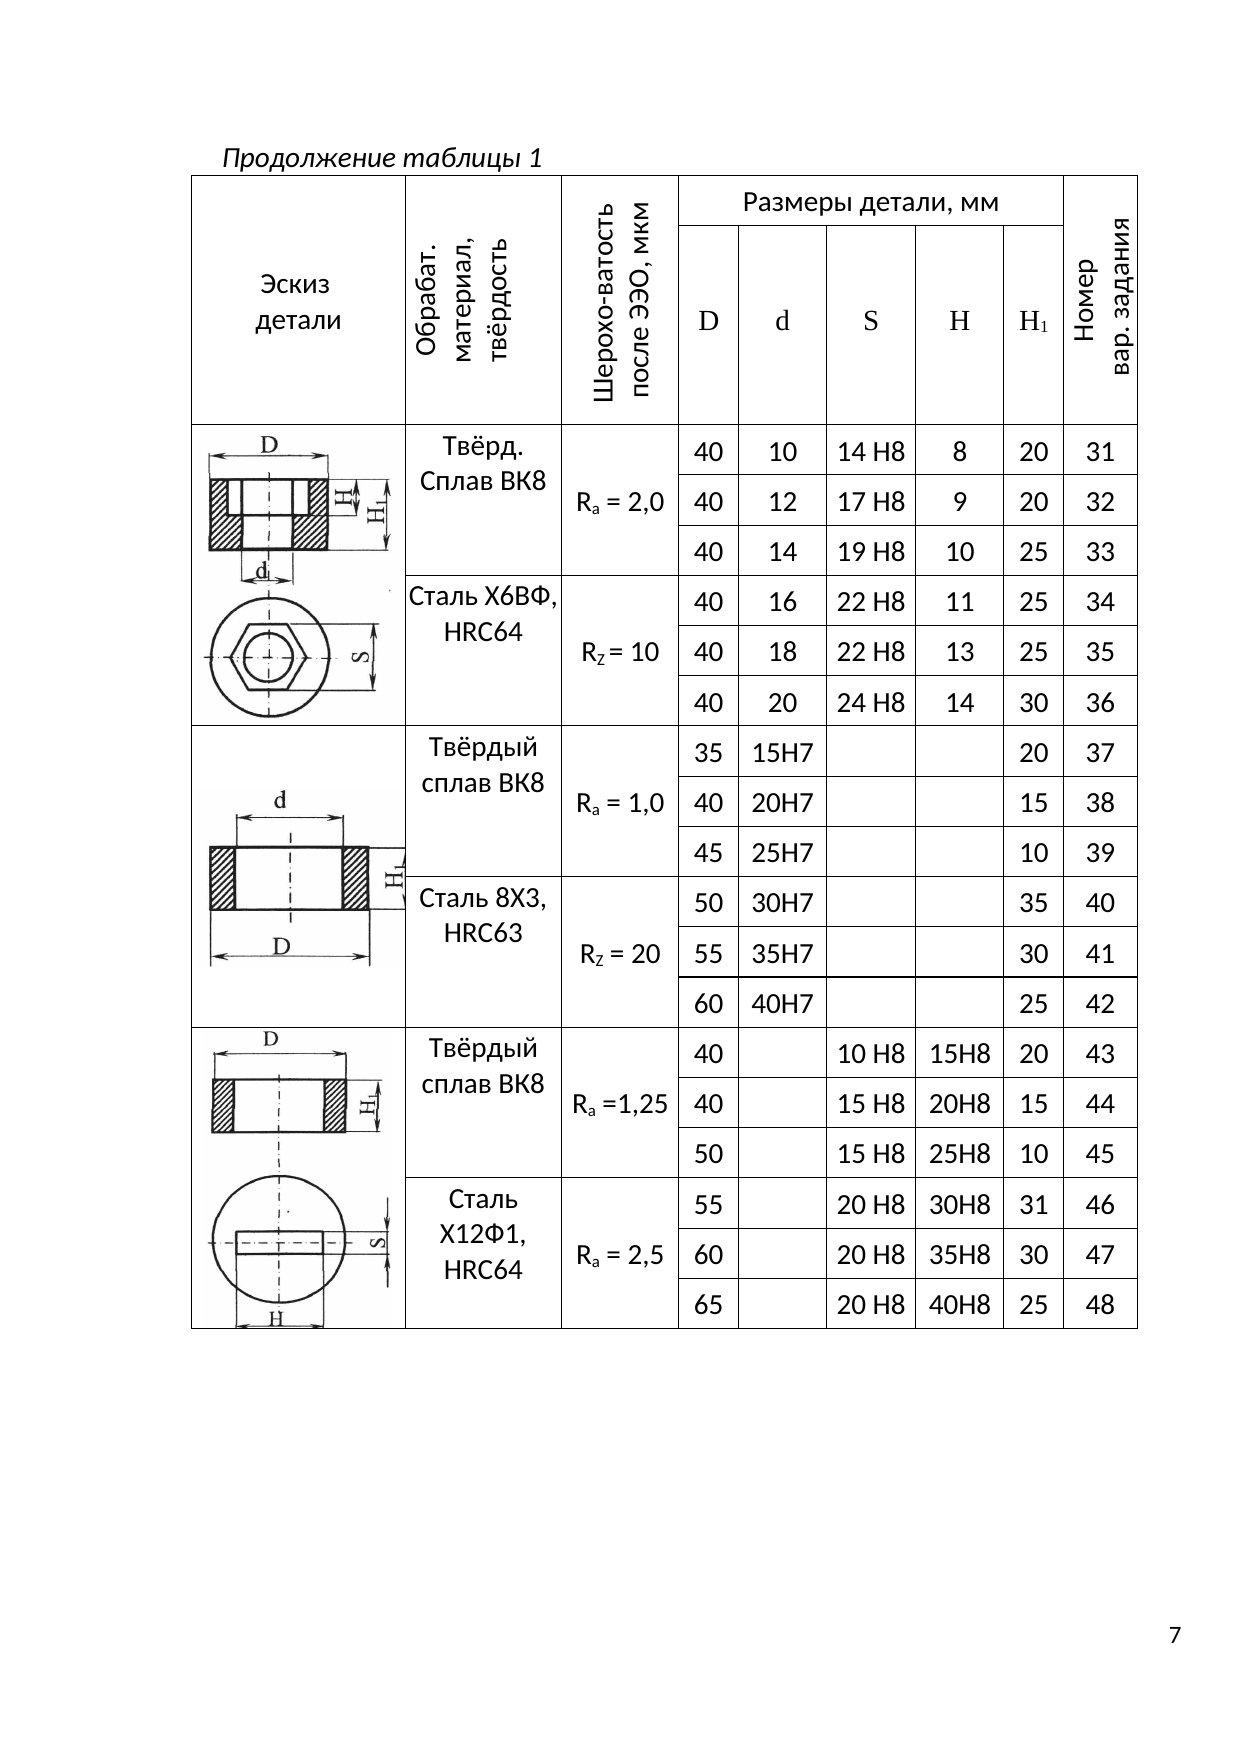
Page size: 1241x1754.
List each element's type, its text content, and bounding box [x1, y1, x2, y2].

table_cell 50 [679, 877, 738, 926]
table_header Эскиз детали [192, 176, 405, 424]
table_cell 35Н7 [739, 927, 826, 976]
table_cell [827, 827, 915, 876]
table_cell Сталь Х6ВФ, HRC64 [406, 576, 561, 725]
table_cell 18 [739, 626, 826, 675]
table_cell 40 [679, 777, 738, 826]
table_cell 40 [679, 425, 738, 474]
table_cell 40 [679, 526, 738, 575]
table_cell [827, 877, 915, 926]
table_cell 20Н7 [739, 777, 826, 826]
table_cell 25 [1004, 626, 1063, 675]
table_cell 16 [739, 576, 826, 625]
table_cell RZ = 10 [562, 576, 678, 725]
table_cell 20 Н8 [827, 1279, 915, 1328]
table_cell 9 [916, 475, 1003, 524]
table_cell H1 [1004, 226, 1063, 424]
table_cell 33 [1064, 526, 1137, 575]
table_cell 38 [1064, 777, 1137, 826]
table_cell 50 [679, 1128, 738, 1177]
table_cell RZ = 20 [562, 877, 678, 1027]
table_cell 12 [739, 475, 826, 524]
picture [195, 433, 402, 719]
table_cell 37 [1064, 726, 1137, 776]
table_cell 48 [1064, 1279, 1137, 1328]
table_cell 20Н8 [916, 1078, 1003, 1127]
table_cell S [827, 226, 915, 424]
table_cell 40 [679, 626, 738, 675]
table_cell [916, 927, 1003, 976]
table_cell [916, 777, 1003, 826]
table_cell 15 [1004, 777, 1063, 826]
table_cell 35 [679, 726, 738, 776]
table_cell 30 [1004, 1229, 1063, 1278]
table_cell 40 [679, 576, 738, 625]
table_cell D [679, 226, 738, 424]
table_cell Твёрд. Сплав ВК8 [406, 425, 561, 575]
table_cell 10 [1004, 827, 1063, 876]
table_cell 20 [1004, 726, 1063, 776]
table_cell [827, 978, 915, 1027]
table_cell Твёрдый сплав ВК8 [406, 1028, 561, 1177]
table_cell [192, 1028, 405, 1328]
table_cell 20 [1004, 425, 1063, 474]
table_cell 31 [1004, 1178, 1063, 1227]
table_cell 44 [1064, 1078, 1137, 1127]
table_cell 10 [739, 425, 826, 474]
table_cell 20 [1004, 1028, 1063, 1077]
table_cell [827, 726, 915, 776]
table_cell 19 Н8 [827, 526, 915, 575]
table_cell 30Н8 [916, 1178, 1003, 1227]
table_header Обрабат. материал, твёрдость [406, 176, 561, 424]
table_cell 15Н8 [916, 1028, 1003, 1077]
table_cell [827, 927, 915, 976]
table_cell [916, 978, 1003, 1027]
table_cell 30Н7 [739, 877, 826, 926]
table_cell 43 [1064, 1028, 1137, 1077]
table_cell 15 Н8 [827, 1078, 915, 1127]
table_cell 25Н7 [739, 827, 826, 876]
table_cell 10 Н8 [827, 1028, 915, 1077]
table_cell 40 [679, 475, 738, 524]
table_cell 17 Н8 [827, 475, 915, 524]
table_cell 15 [1004, 1078, 1063, 1127]
table_cell 14 [916, 676, 1003, 725]
table_cell 34 [1064, 576, 1137, 625]
table_header Номер вар. задания [1064, 176, 1137, 424]
table_cell 30 [1004, 927, 1063, 976]
table_cell 15 Н8 [827, 1128, 915, 1177]
table_cell 47 [1064, 1229, 1137, 1278]
table_cell Твёрдый сплав ВК8 [406, 726, 561, 876]
table_cell 11 [916, 576, 1003, 625]
table_cell [827, 777, 915, 826]
table_cell 31 [1064, 425, 1137, 474]
table_cell Ra = 2,0 [562, 425, 678, 575]
table_header Размеры детали, мм [679, 176, 1063, 225]
table_cell 55 [679, 927, 738, 976]
table_cell 25 [1004, 1279, 1063, 1328]
table_cell 35 [1004, 877, 1063, 926]
table_cell 15Н7 [739, 726, 826, 776]
table_cell 32 [1064, 475, 1137, 524]
table_cell [739, 1279, 826, 1328]
table_cell H [916, 226, 1003, 424]
table_cell 20 Н8 [827, 1229, 915, 1278]
table_cell 25Н8 [916, 1128, 1003, 1177]
table_cell [916, 726, 1003, 776]
table_cell [192, 726, 405, 1027]
table_cell 42 [1064, 978, 1137, 1027]
table_cell 20 Н8 [827, 1178, 915, 1227]
table_cell 40 [679, 1028, 738, 1077]
table_cell 40 [679, 676, 738, 725]
table_cell 22 Н8 [827, 576, 915, 625]
table_cell 39 [1064, 827, 1137, 876]
table_cell [739, 1178, 826, 1227]
table_cell 14 Н8 [827, 425, 915, 474]
table_cell [739, 1028, 826, 1077]
table_cell 25 [1004, 978, 1063, 1027]
table_cell 22 Н8 [827, 626, 915, 675]
table_cell Сталь 8Х3, HRC63 [406, 877, 561, 1027]
table_cell 60 [679, 978, 738, 1027]
table_cell Ra =1,25 [562, 1028, 678, 1177]
table_cell 45 [679, 827, 738, 876]
table_cell 10 [916, 526, 1003, 575]
table_cell 25 [1004, 526, 1063, 575]
table_cell Сталь Х12Ф1, HRC64 [406, 1178, 561, 1328]
table_cell 24 Н8 [827, 676, 915, 725]
table_cell 20 [739, 676, 826, 725]
table_cell 35Н8 [916, 1229, 1003, 1278]
picture [203, 1029, 393, 1328]
table_cell Ra = 2,5 [562, 1178, 678, 1328]
table_cell 40 [679, 1078, 738, 1127]
table_cell 14 [739, 526, 826, 575]
table_cell Ra = 1,0 [562, 726, 678, 876]
table_cell 55 [679, 1178, 738, 1227]
table_cell [916, 827, 1003, 876]
table_cell 30 [1004, 676, 1063, 725]
table_cell [739, 1078, 826, 1127]
table_cell 25 [1004, 576, 1063, 625]
picture [193, 788, 405, 967]
table_cell 60 [679, 1229, 738, 1278]
table_cell 45 [1064, 1128, 1137, 1177]
table_cell [192, 425, 405, 725]
table_cell [739, 1128, 826, 1177]
table_header Шерохо-ватость после ЭЭО, мкм [562, 176, 678, 424]
table_cell 41 [1064, 927, 1137, 976]
table_cell 40Н7 [739, 978, 826, 1027]
table_cell 20 [1004, 475, 1063, 524]
text Продолжение таблицы 1 [148, 139, 1181, 175]
table_cell 65 [679, 1279, 738, 1328]
table_cell 10 [1004, 1128, 1063, 1177]
table_cell [739, 1229, 826, 1278]
table_cell 40Н8 [916, 1279, 1003, 1328]
table_cell 36 [1064, 676, 1137, 725]
table_cell 40 [1064, 877, 1137, 926]
table_cell 46 [1064, 1178, 1137, 1227]
table_cell d [739, 226, 826, 424]
table_cell 35 [1064, 626, 1137, 675]
table_cell 13 [916, 626, 1003, 675]
table_cell [916, 877, 1003, 926]
table_cell 8 [916, 425, 1003, 474]
